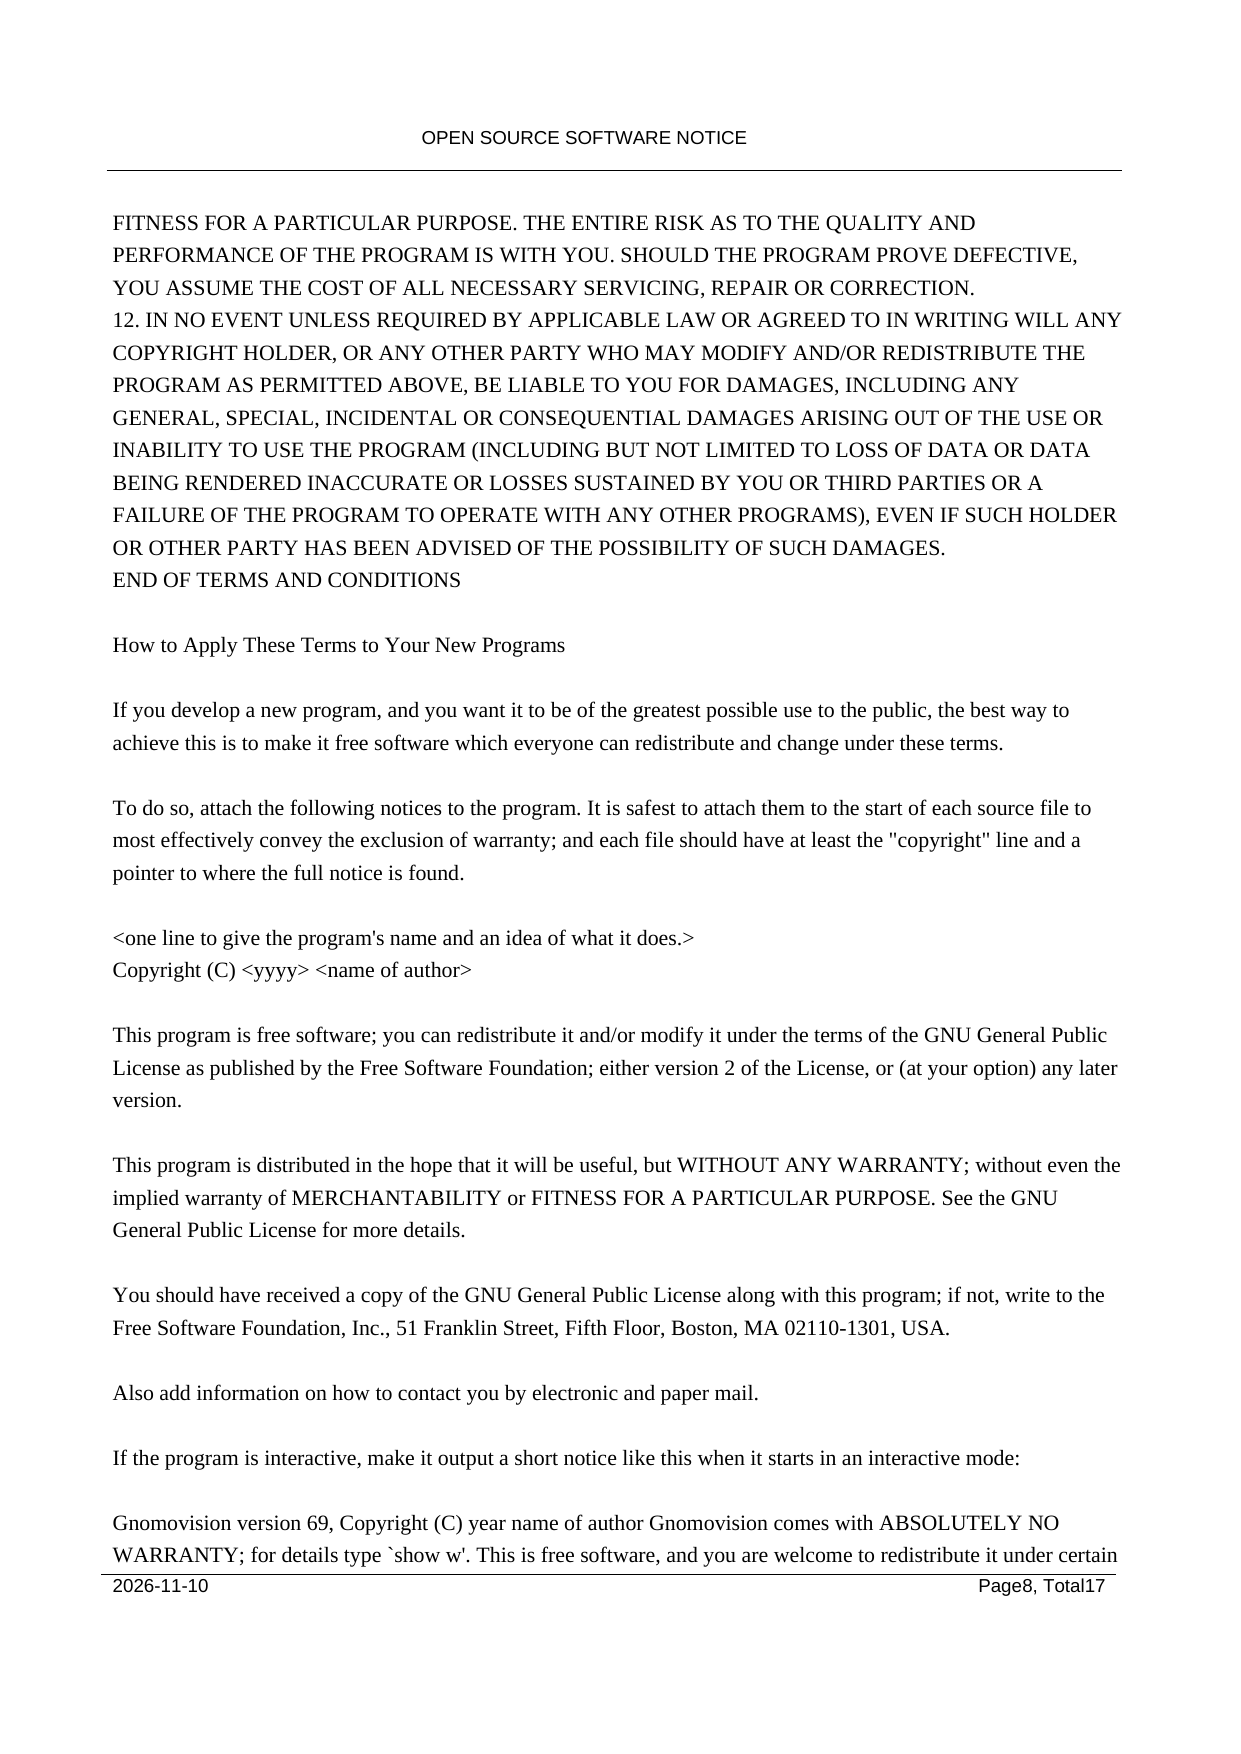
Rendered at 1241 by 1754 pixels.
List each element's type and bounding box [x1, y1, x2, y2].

text [112, 206, 1128, 1571]
